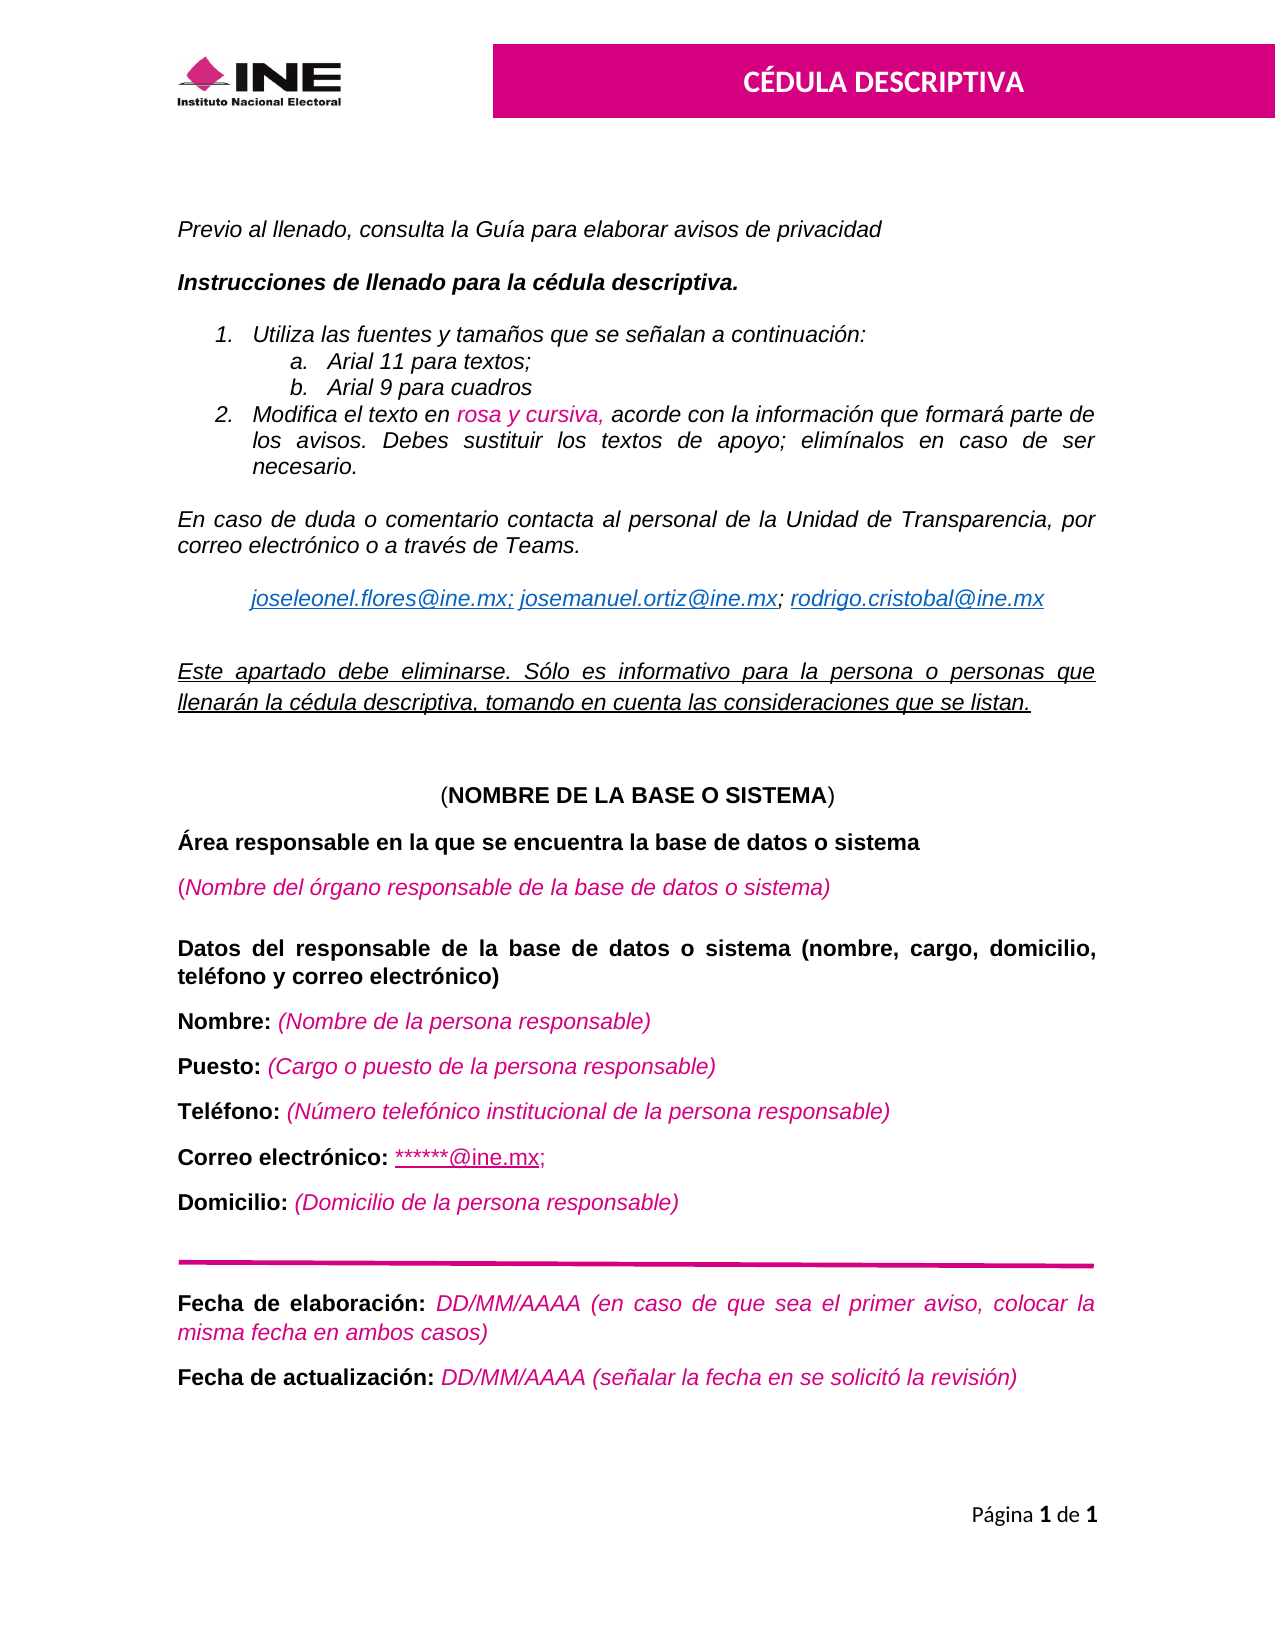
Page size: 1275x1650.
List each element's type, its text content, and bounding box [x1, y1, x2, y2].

text Correo electrónico: ******@ine.mx; [177, 1143, 1098, 1170]
text Puesto: (Cargo o puesto de la persona responsable) [177, 1053, 1098, 1079]
list Arial 9 para cuadros [290, 374, 1098, 401]
list Modifica el texto en rosa y cursiva, acorde con la información que formará parte de los avisos. Debes sustituir los textos de apoyo; elimínalos en caso de ser necesario. [215, 401, 1098, 479]
text Instrucciones de llenado para la cédula descriptiva. [177, 269, 1098, 295]
text (NOMBRE DE LA BASE O SISTEMA) [177, 782, 1098, 808]
text Este apartado debe eliminarse. Sólo es informativo para la persona o personas que llenarán la cédula descriptiva, tomando en cuenta las consideraciones que se listan. [177, 658, 1098, 715]
text Fecha de actualización: DD/MM/AAAA (señalar la fecha en se solicitó la revisión) [177, 1364, 1098, 1390]
picture [177, 56, 341, 106]
text (Nombre del órgano responsable de la base de datos o sistema) [177, 874, 1098, 901]
text Domicilio: (Domicilio de la persona responsable) [177, 1188, 1098, 1215]
text joseleonel.flores@ine.mx; josemanuel.ortiz@ine.mx; rodrigo.cristobal@ine.mx [177, 585, 1098, 611]
text Nombre: (Nombre de la persona responsable) [177, 1008, 1098, 1034]
text Área responsable en la que se encuentra la base de datos o sistema [177, 829, 1098, 855]
text Datos del responsable de la base de datos o sistema (nombre, cargo, domicilio, teléfono y correo electrónico) [177, 934, 1098, 989]
text Previo al llenado, consulta la Guía para elaborar avisos de privacidad [177, 216, 1098, 242]
list Arial 11 para textos; [290, 348, 1098, 374]
text Teléfono: (Número telefónico institucional de la persona responsable) [177, 1098, 1098, 1125]
text En caso de duda o comentario contacta al personal de la Unidad de Transparencia, por correo electrónico o a través de Teams. [177, 506, 1098, 559]
text Fecha de elaboración: DD/MM/AAAA (en caso de que sea el primer aviso, colocar la misma fecha en ambos casos) [177, 1290, 1098, 1345]
list Utiliza las fuentes y tamaños que se señalan a continuación: [215, 321, 1098, 348]
